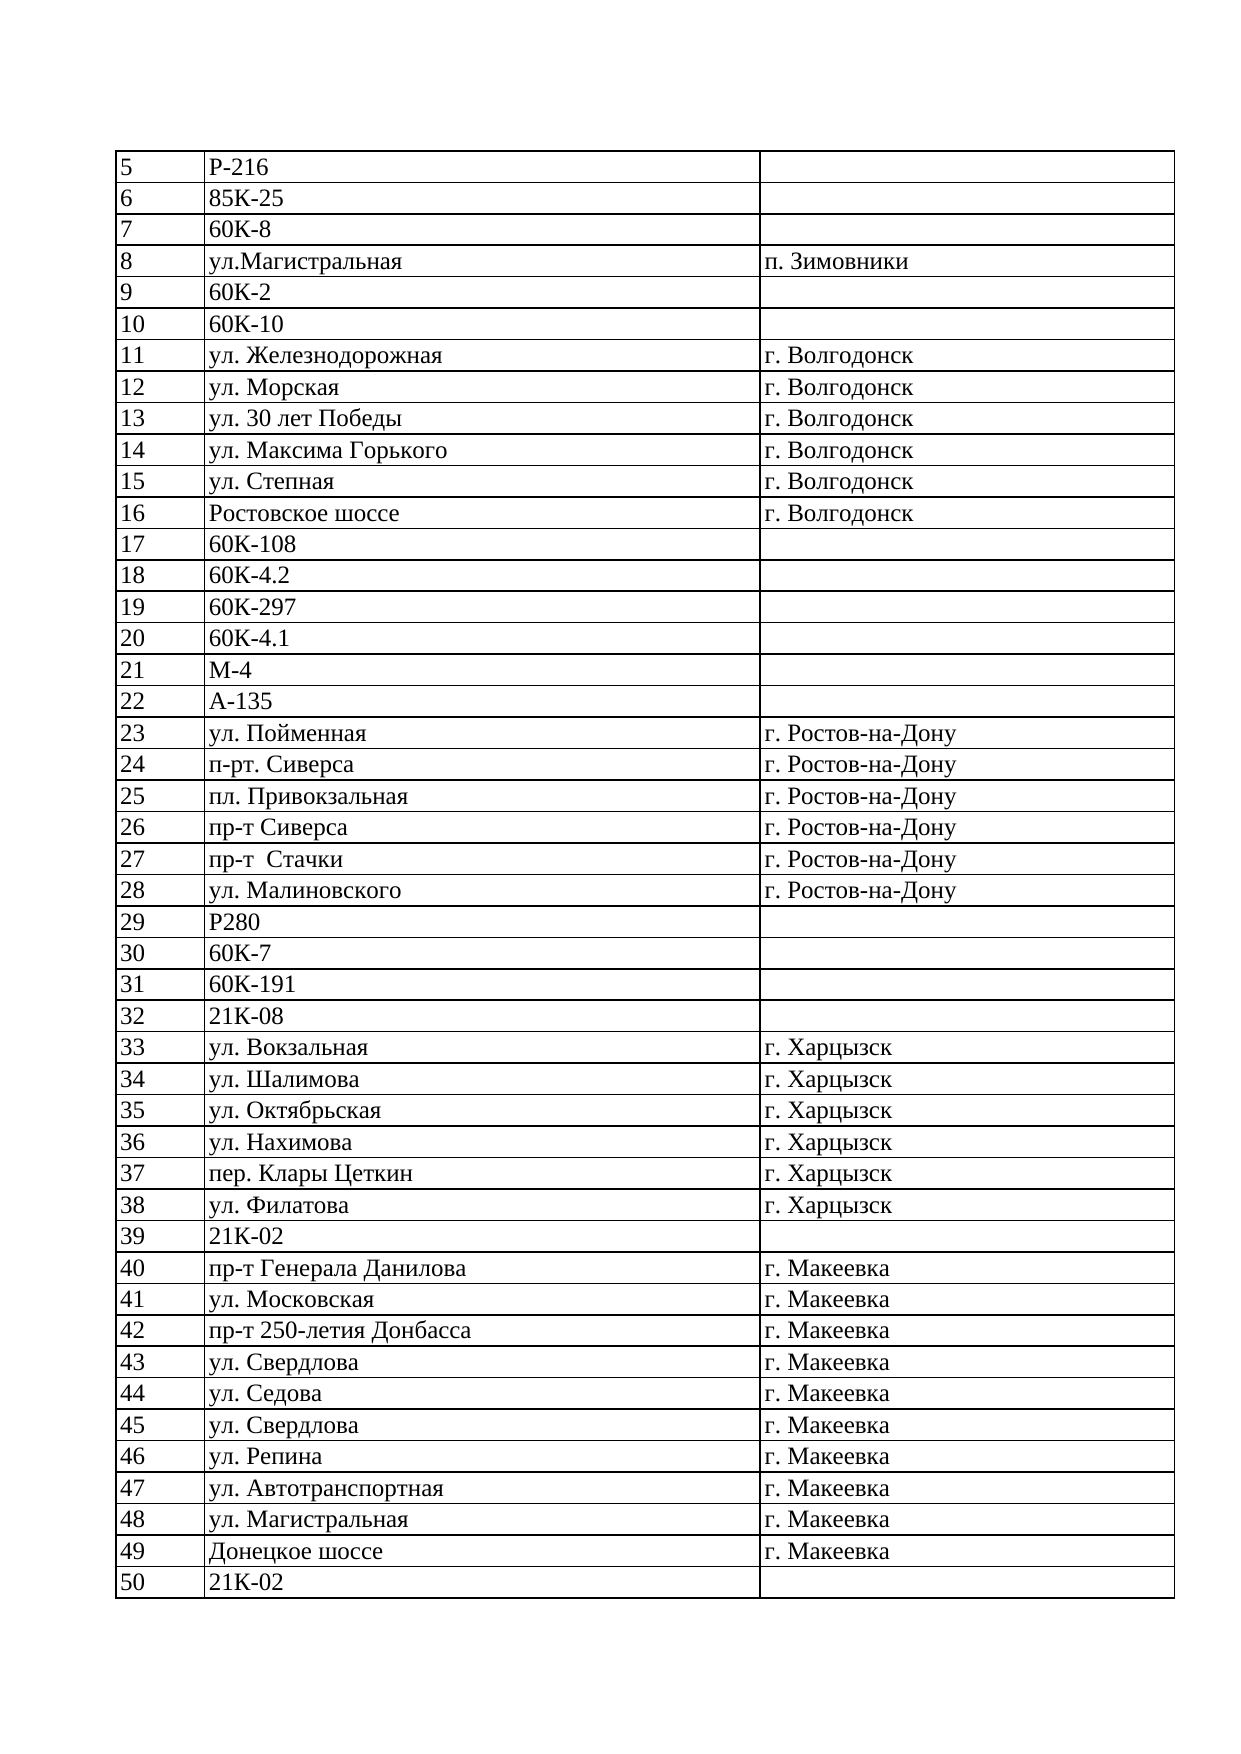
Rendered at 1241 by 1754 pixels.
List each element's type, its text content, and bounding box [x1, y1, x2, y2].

table_cell г. Ростов-на-Дону [761, 718, 1174, 748]
table_cell г. Макеевка [761, 1410, 1174, 1440]
table_cell ул. Шалимова [205, 1064, 759, 1094]
table_cell 60К-297 [205, 592, 759, 622]
table_cell г. Ростов-на-Дону [761, 812, 1174, 842]
table_cell [761, 592, 1174, 622]
table_cell 38 [117, 1190, 204, 1219]
table_cell 22 [117, 686, 204, 716]
table_cell ул. 30 лет Победы [205, 403, 759, 433]
table_cell 8 [117, 246, 204, 276]
table_cell ул. Московская [205, 1284, 759, 1314]
table_cell пер. Клары Цеткин [205, 1158, 759, 1188]
table_cell г. Харцызск [761, 1158, 1174, 1188]
table_cell г. Волгодонск [761, 403, 1174, 433]
table_cell ул. Свердлова [205, 1347, 759, 1377]
table_cell 60К-10 [205, 309, 759, 339]
table_cell ул. Вокзальная [205, 1032, 759, 1062]
table_cell г. Волгодонск [761, 372, 1174, 402]
table_cell ул. Железнодорожная [205, 340, 759, 370]
table_cell 5 [117, 152, 204, 181]
table_cell 37 [117, 1158, 204, 1188]
table_cell ул. Магистральная [205, 1504, 759, 1534]
table_cell 36 [117, 1127, 204, 1157]
table_cell 19 [117, 592, 204, 622]
table_cell [761, 529, 1174, 559]
table_cell 60К-4.2 [205, 561, 759, 590]
table_cell ул. Нахимова [205, 1127, 759, 1157]
table_cell п-рт. Сиверса [205, 749, 759, 779]
table_cell 60К-108 [205, 529, 759, 559]
table_cell пл. Привокзальная [205, 781, 759, 811]
table_cell г. Макеевка [761, 1347, 1174, 1377]
table_cell ул. Степная [205, 466, 759, 496]
table_cell 50 [117, 1567, 204, 1597]
table_cell 85К-25 [205, 183, 759, 213]
table_cell г. Макеевка [761, 1536, 1174, 1566]
table_cell 60К-2 [205, 277, 759, 307]
table_cell г. Макеевка [761, 1504, 1174, 1534]
table_cell [761, 686, 1174, 716]
table_cell 47 [117, 1473, 204, 1503]
table_cell 48 [117, 1504, 204, 1534]
table_cell г. Ростов-на-Дону [761, 749, 1174, 779]
table_cell 35 [117, 1095, 204, 1125]
table_cell [761, 1001, 1174, 1031]
table_cell 39 [117, 1221, 204, 1251]
table_cell 49 [117, 1536, 204, 1566]
table_cell ул. Максима Горького [205, 435, 759, 464]
table_cell 44 [117, 1378, 204, 1408]
table_cell г. Волгодонск [761, 340, 1174, 370]
table_cell ул. Малиновского [205, 875, 759, 905]
table_cell 29 [117, 907, 204, 936]
table_cell 40 [117, 1253, 204, 1282]
table_cell 21К-08 [205, 1001, 759, 1031]
table_cell 15 [117, 466, 204, 496]
table_cell ул. Пойменная [205, 718, 759, 748]
table_cell 16 [117, 498, 204, 527]
table_cell [761, 970, 1174, 999]
table_cell А-135 [205, 686, 759, 716]
table_cell Ростовское шоссе [205, 498, 759, 527]
table_cell 24 [117, 749, 204, 779]
table_cell [761, 215, 1174, 244]
table_cell г. Макеевка [761, 1316, 1174, 1345]
table_cell 20 [117, 623, 204, 653]
table_cell г. Харцызск [761, 1127, 1174, 1157]
table_cell [761, 183, 1174, 213]
table_cell пр-т Стачки [205, 844, 759, 873]
table_cell [761, 655, 1174, 685]
table_cell пр-т Генерала Данилова [205, 1253, 759, 1282]
table_cell ул. Октябрьская [205, 1095, 759, 1125]
table_cell [761, 907, 1174, 936]
table_cell 21К-02 [205, 1567, 759, 1597]
table_cell п. Зимовники [761, 246, 1174, 276]
table_cell г. Макеевка [761, 1253, 1174, 1282]
table_cell 14 [117, 435, 204, 464]
table_cell [761, 152, 1174, 181]
table_cell г. Ростов-на-Дону [761, 875, 1174, 905]
table_cell 45 [117, 1410, 204, 1440]
table_cell [761, 277, 1174, 307]
table_cell 26 [117, 812, 204, 842]
table_cell г. Макеевка [761, 1284, 1174, 1314]
table_cell [761, 309, 1174, 339]
table_cell 13 [117, 403, 204, 433]
table_cell 7 [117, 215, 204, 244]
table_cell 33 [117, 1032, 204, 1062]
table_cell г. Волгодонск [761, 435, 1174, 464]
table_cell 9 [117, 277, 204, 307]
table_cell 18 [117, 561, 204, 590]
table_cell г. Волгодонск [761, 466, 1174, 496]
table_cell 6 [117, 183, 204, 213]
table_cell г. Харцызск [761, 1190, 1174, 1219]
table_cell 32 [117, 1001, 204, 1031]
table_cell 23 [117, 718, 204, 748]
table_cell г. Макеевка [761, 1441, 1174, 1471]
table_cell пр-т 250-летия Донбасса [205, 1316, 759, 1345]
table_cell г. Макеевка [761, 1378, 1174, 1408]
table_cell 60К-191 [205, 970, 759, 999]
table_cell пр-т Сиверса [205, 812, 759, 842]
table_cell 41 [117, 1284, 204, 1314]
table_cell [761, 1567, 1174, 1597]
table_cell [761, 1221, 1174, 1251]
table_cell г. Харцызск [761, 1095, 1174, 1125]
table_cell [761, 938, 1174, 968]
table_cell 43 [117, 1347, 204, 1377]
table_cell 17 [117, 529, 204, 559]
table_cell [761, 561, 1174, 590]
table_cell 10 [117, 309, 204, 339]
table_cell 21 [117, 655, 204, 685]
table_cell 34 [117, 1064, 204, 1094]
table_cell 42 [117, 1316, 204, 1345]
table_cell М-4 [205, 655, 759, 685]
table_cell 60К-4.1 [205, 623, 759, 653]
table_cell 60К-8 [205, 215, 759, 244]
table_cell ул. Морская [205, 372, 759, 402]
table_cell 21К-02 [205, 1221, 759, 1251]
table_cell ул. Седова [205, 1378, 759, 1408]
table_cell 60К-7 [205, 938, 759, 968]
table_cell 31 [117, 970, 204, 999]
table_cell ул. Свердлова [205, 1410, 759, 1440]
table_cell 12 [117, 372, 204, 402]
table_cell Р-216 [205, 152, 759, 181]
table_cell 46 [117, 1441, 204, 1471]
table_cell Донецкое шоссе [205, 1536, 759, 1566]
table_cell ул. Филатова [205, 1190, 759, 1219]
table_cell 28 [117, 875, 204, 905]
table_cell г. Харцызск [761, 1064, 1174, 1094]
table_cell ул. Репина [205, 1441, 759, 1471]
table_cell Р280 [205, 907, 759, 936]
table_cell 11 [117, 340, 204, 370]
table_cell 25 [117, 781, 204, 811]
table_cell г. Макеевка [761, 1473, 1174, 1503]
table_cell г. Ростов-на-Дону [761, 781, 1174, 811]
table_cell г. Ростов-на-Дону [761, 844, 1174, 873]
table_cell г. Волгодонск [761, 498, 1174, 527]
table_cell [761, 623, 1174, 653]
table_cell 30 [117, 938, 204, 968]
table_cell г. Харцызск [761, 1032, 1174, 1062]
table_cell ул. Автотранспортная [205, 1473, 759, 1503]
table_cell 27 [117, 844, 204, 873]
table_cell ул.Магистральная [205, 246, 759, 276]
